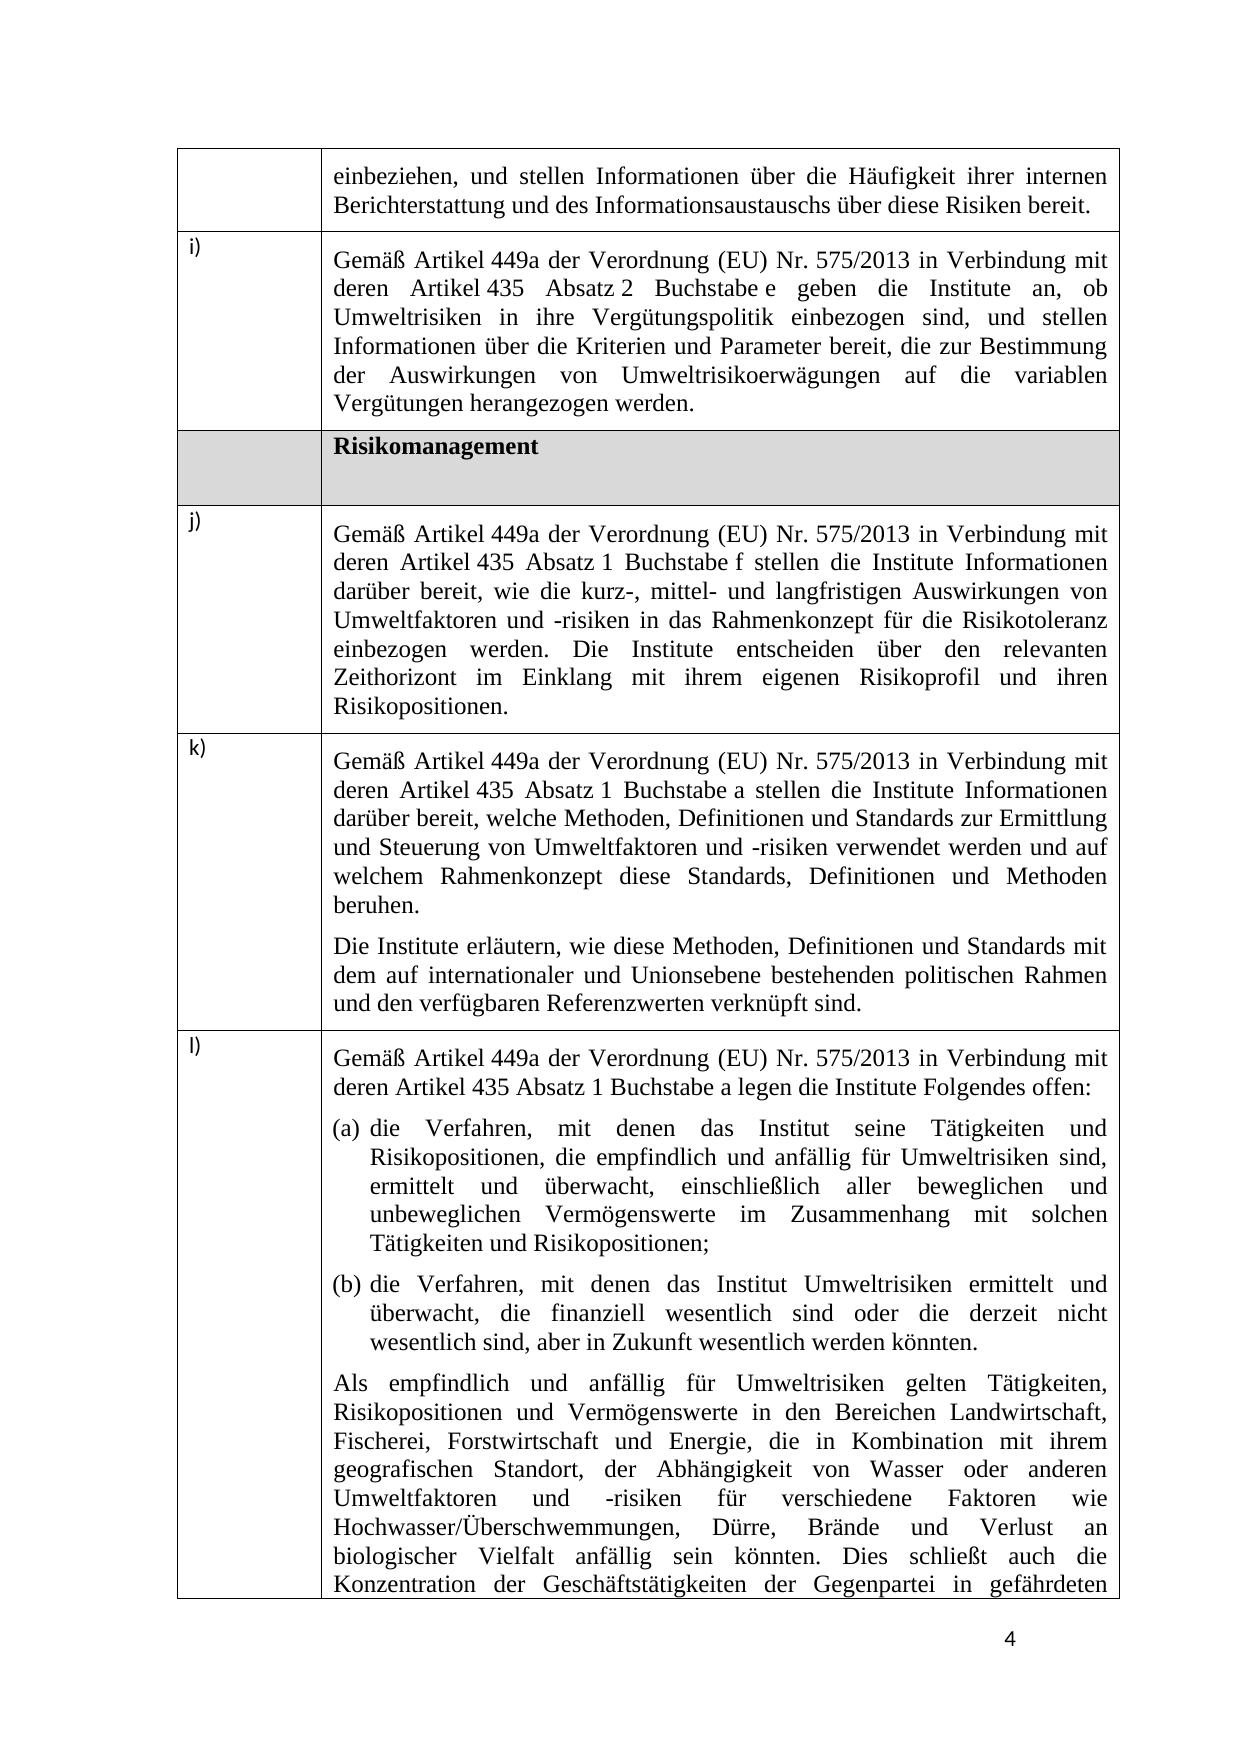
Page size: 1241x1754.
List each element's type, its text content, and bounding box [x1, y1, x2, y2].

table_cell Gemäß Artikel 449a der Verordnung (EU) Nr. 575/2013 in Verbindung mit deren Artikel 435 Absatz 1 Buchstabe f stellen die Institute Informationen darüber bereit, wie die kurz-, mittel- und langfristigen Auswirkungen von Umweltfaktoren und -risiken in das Rahmenkonzept für die Risikotoleranz einbezogen werden. Die Institute entscheiden über den relevanten Zeithorizont im Einklang mit ihrem eigenen Risikoprofil und ihren Risikopositionen. [322, 506, 1119, 732]
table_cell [322, 1031, 1119, 1598]
table_cell Gemäß Artikel 449a der Verordnung (EU) Nr. 575/2013 in Verbindung mit deren Artikel 435 Absatz 2 Buchstabe e geben die Institute an, ob Umweltrisiken in ihre Vergütungspolitik einbezogen sind, und stellen Informationen über die Kriterien und Parameter bereit, die zur Bestimmung der Auswirkungen von Umweltrisikoerwägungen auf die variablen Vergütungen herangezogen werden. [322, 232, 1119, 430]
table_cell [178, 431, 321, 505]
table_cell k) [178, 734, 321, 1030]
table_cell i) [178, 232, 321, 430]
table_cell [322, 149, 1119, 231]
table_cell j) [178, 506, 321, 732]
table_cell l) [178, 1031, 321, 1598]
table_cell Gemäß Artikel 449a der Verordnung (EU) Nr. 575/2013 in Verbindung mit deren Artikel 435 Absatz 1 Buchstabe a stellen die Institute Informationen darüber bereit, welche Methoden, Definitionen und Standards zur Ermittlung und Steuerung von Umweltfaktoren und -risiken verwendet werden und auf welchem Rahmenkonzept diese Standards, Definitionen und Methoden beruhen. Die Institute erläutern, wie diese Methoden, Definitionen und Standards mit dem auf internationaler und Unionsebene bestehenden politischen Rahmen und den verfügbaren Referenzwerten verknüpft sind. [322, 734, 1119, 1030]
table_cell h) [178, 149, 321, 231]
table_cell Risikomanagement [322, 431, 1119, 505]
